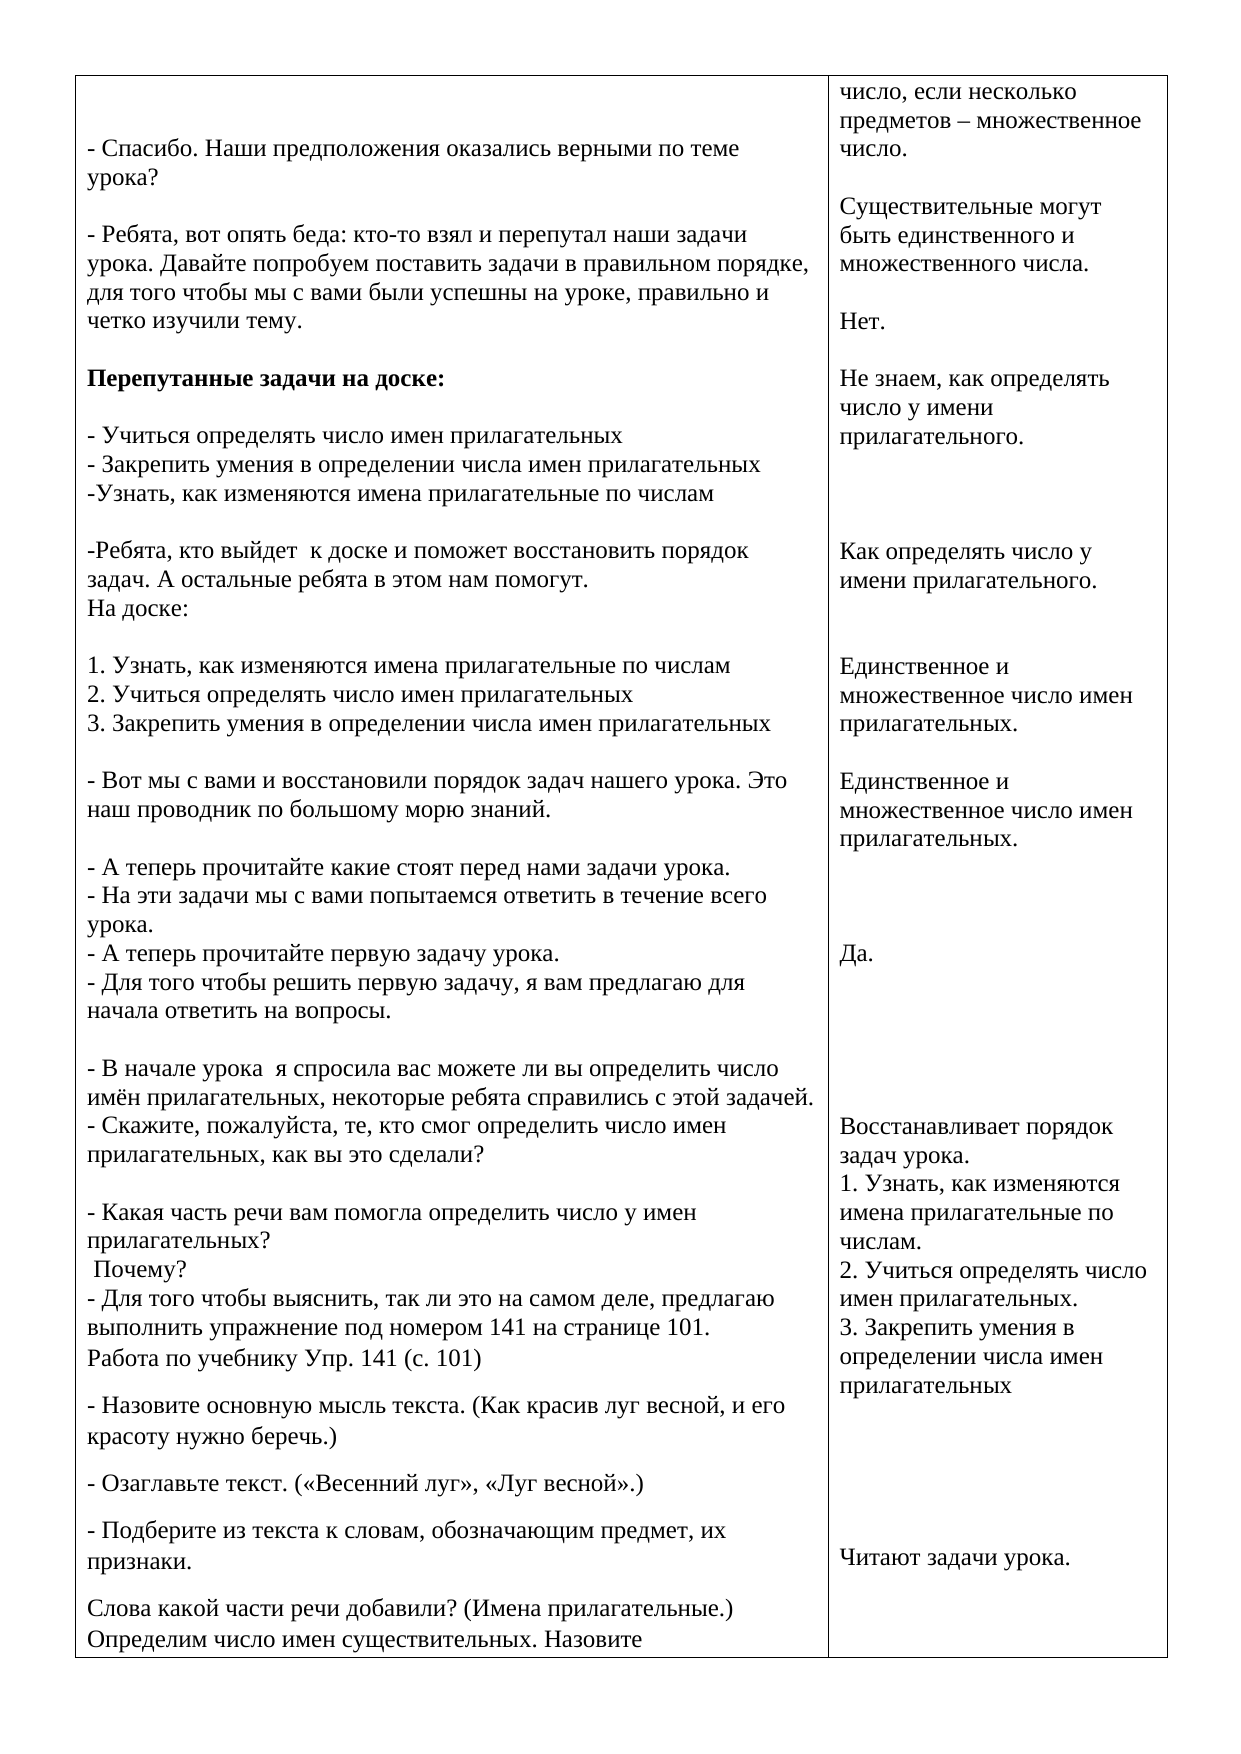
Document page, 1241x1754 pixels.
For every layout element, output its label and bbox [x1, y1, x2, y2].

table_cell [76, 76, 828, 1657]
table_cell [829, 76, 1167, 1657]
